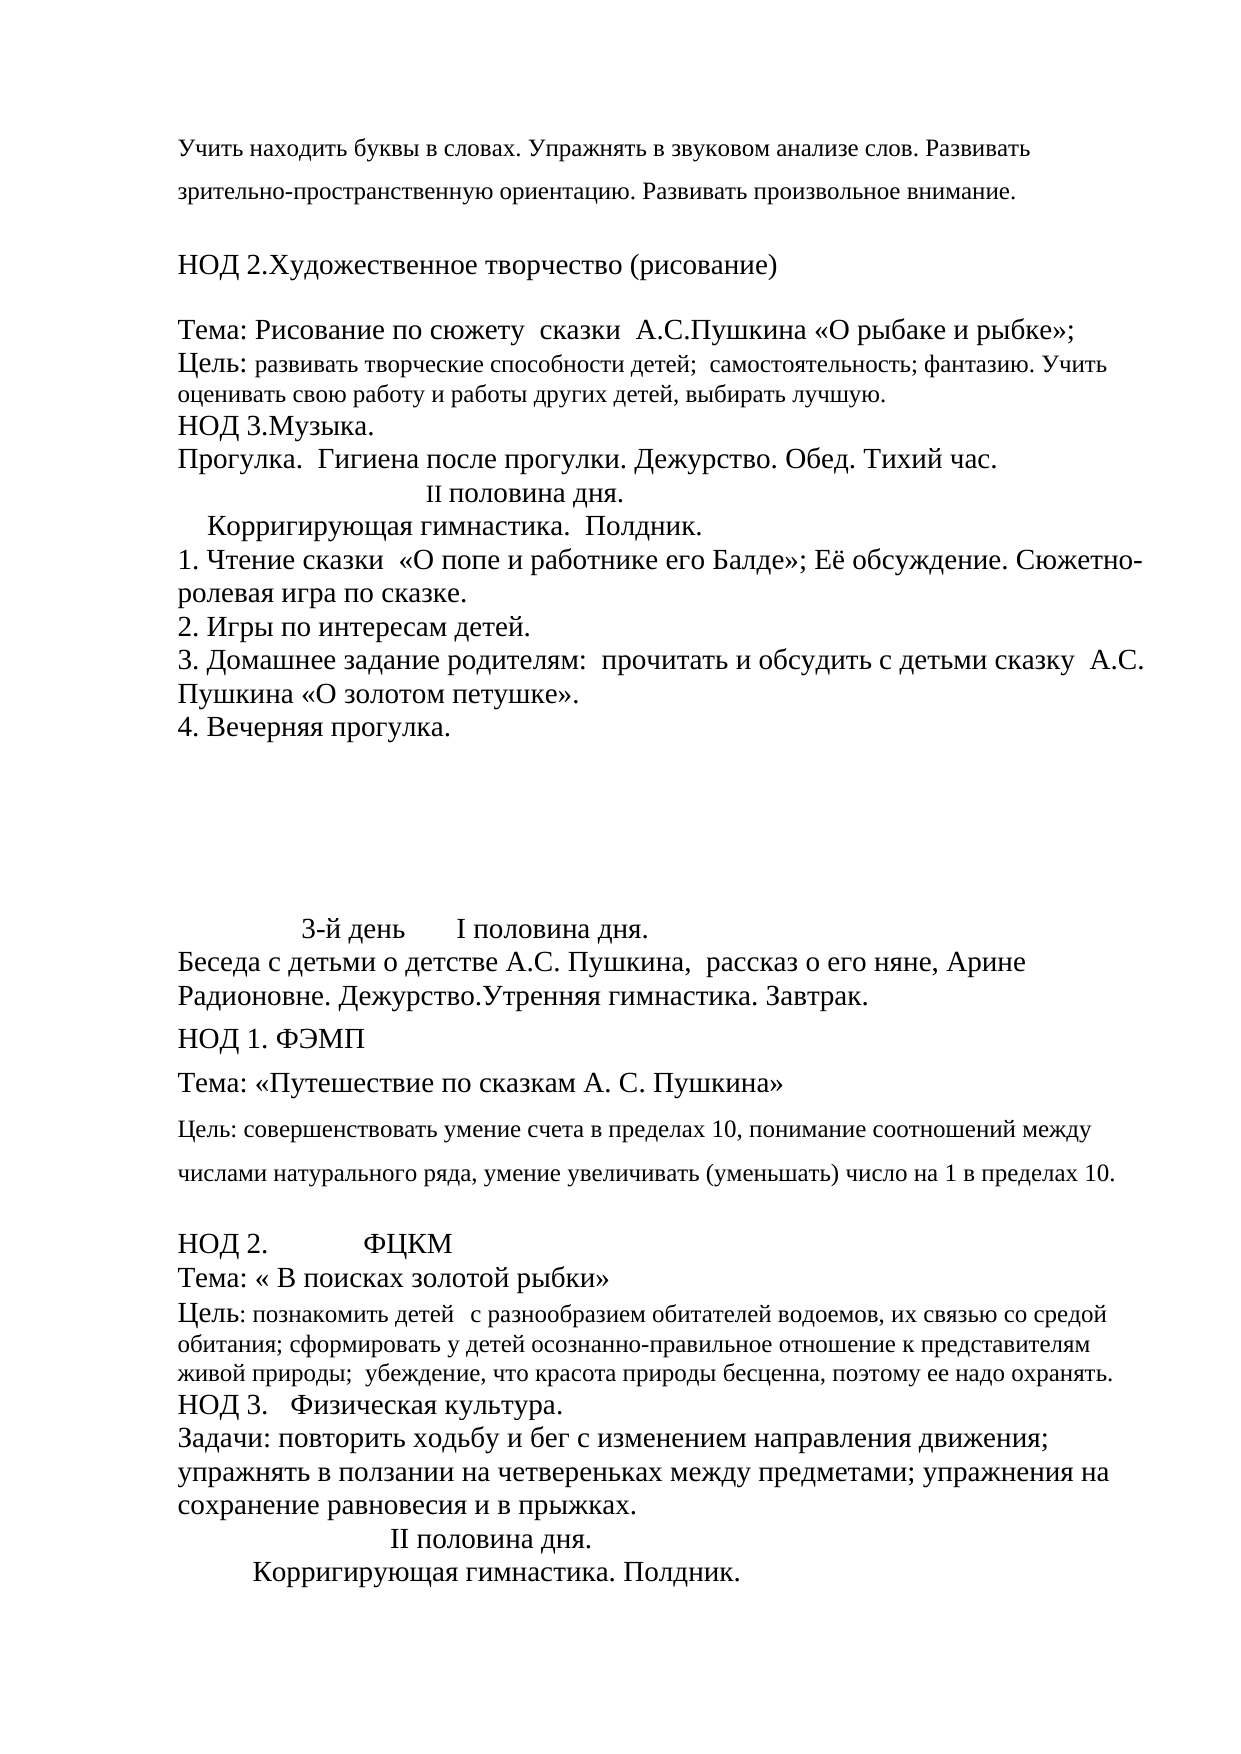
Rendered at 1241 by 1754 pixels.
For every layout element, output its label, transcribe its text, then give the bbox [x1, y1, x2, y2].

text НОД 3.Музыка. Прогулка. Гигиена после прогулки. Дежурство. Обед. Тихий час. [177, 408, 1152, 475]
subtitle НОД 1. ФЭМП Тема: «Путешествие по сказкам А. С. Пушкина» Цель: совершенствовать умение счета в пределах 10, понимание соотношений между числами натурального ряда, умение увеличивать (уменьшать) число на 1 в пределах 10. [177, 1011, 1152, 1186]
text НОД 3. Физическая культура. Задачи: повторить ходьбу и бег с изменением направления движения; упражнять в ползании на четвереньках между предметами; упражнения на сохранение равновесия и в прыжках. [177, 1387, 1152, 1521]
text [177, 118, 1152, 206]
list II половина дня. Корригирующая гимнастика. Полдник. [252, 1521, 1152, 1588]
text II половина дня. Корригирующая гимнастика. Полдник. [207, 475, 1152, 542]
text 3-й день I половина дня. Беседа с детьми о детстве А.С. Пушкина, рассказ о его няне, Арине Радионовне. Дежурство.Утренняя гимнастика. Завтрак. [177, 911, 1152, 1011]
text НОД 2. ФЦКМ Тема: « В поисках золотой рыбки» Цель: познакомить детей с разнообразием обитателей водоемов, их связью со средой обитания; сформировать у детей осознанно-правильное отношение к представителям живой природы; убеждение, что красота природы бесценна, поэтому ее надо охранять. [177, 1226, 1152, 1387]
text 1. Чтение сказки «О попе и работнике его Балде»; Её обсуждение. Сюжетно-ролевая игра по сказке. 2. Игры по интересам детей. 3. Домашнее задание родителям: прочитать и обсудить с детьми сказку А.С. Пушкина «О золотом петушке». 4. Вечерняя прогулка. [177, 542, 1152, 743]
text НОД 2.Художественное творчество (рисование) [177, 237, 1152, 281]
text Тема: Рисование по сюжету сказки А.С.Пушкина «О рыбаке и рыбке»; Цель: развивать творческие способности детей; самостоятельность; фантазию. Учить оценивать свою работу и работы других детей, выбирать лучшую. [254, 312, 1152, 408]
